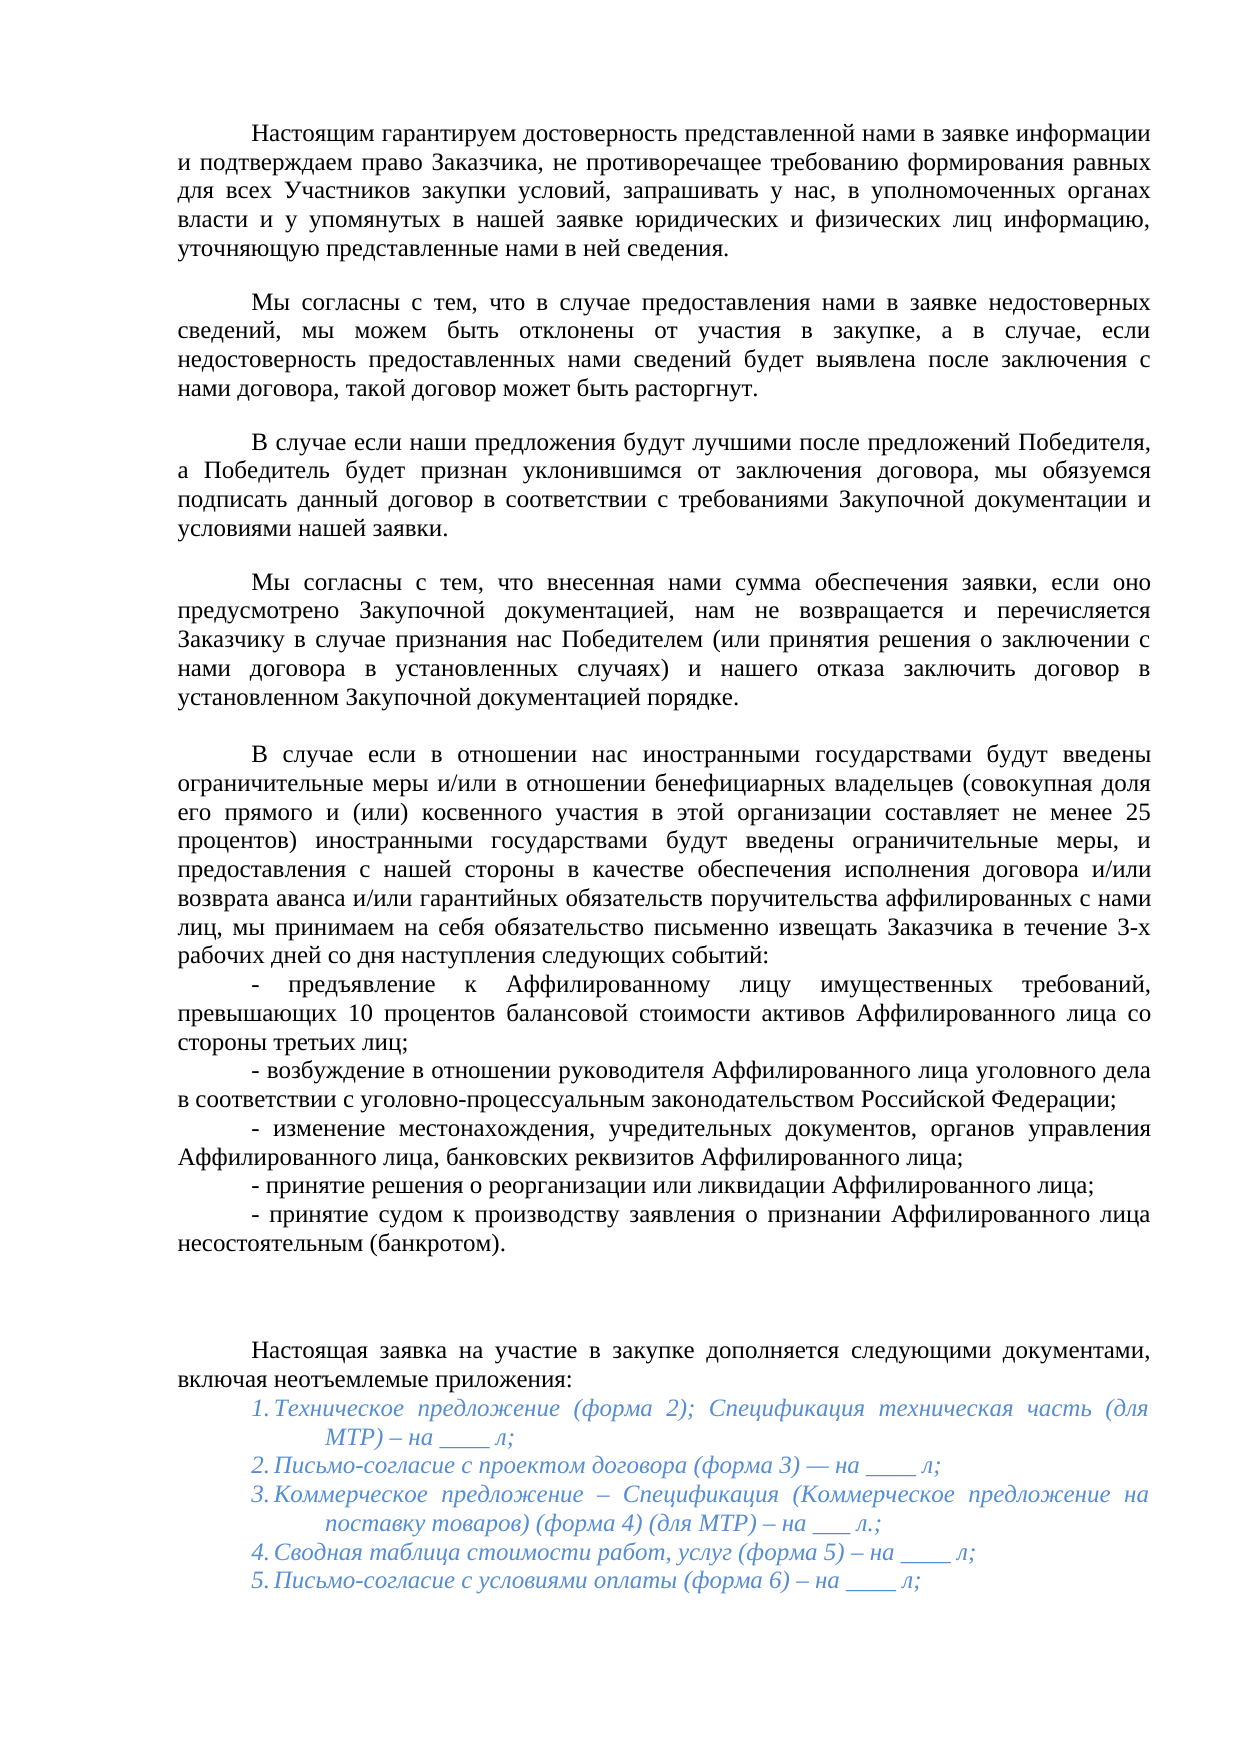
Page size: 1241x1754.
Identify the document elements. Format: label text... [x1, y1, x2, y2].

list Техническое предложение (форма 2); Спецификация техническая часть (для МТР) – на ____ л; [251, 1393, 1152, 1451]
text В случае если наши предложения будут лучшими после предложений Победителя, а Победитель будет признан уклонившимся от заключения договора, мы обязуемся подписать данный договор в соответствии с требованиями Закупочной документации и условиями нашей заявки. [177, 427, 1152, 542]
text - принятие судом к производству заявления о признании Аффилированного лица несостоятельным (банкротом). [177, 1199, 1152, 1257]
list Письмо-согласие с проектом договора (форма 3) — на ____ л; [251, 1451, 1152, 1479]
list Коммерческое предложение – Спецификация (Коммерческое предложение на поставку товаров) (форма 4) (для МТР) – на ___ л.; [251, 1479, 1152, 1537]
list Сводная таблица стоимости работ, услуг (форма 5) – на ____ л; [251, 1537, 1152, 1566]
text - изменение местонахождения, учредительных документов, органов управления Аффилированного лица, банковских реквизитов Аффилированного лица; [177, 1113, 1152, 1171]
text Настоящим гарантируем достоверность представленной нами в заявке информации и подтверждаем право Заказчика, не противоречащее требованию формирования равных для всех Участников закупки условий, запрашивать у нас, в уполномоченных органах власти и у упомянутых в нашей заявке юридических и физических лиц информацию, уточняющую представленные нами в ней сведения. [177, 118, 1152, 262]
text - предъявление к Аффилированному лицу имущественных требований, превышающих 10 процентов балансовой стоимости активов Аффилированного лица со стороны третьих лиц; [177, 969, 1152, 1056]
text Мы согласны с тем, что в случае предоставления нами в заявке недостоверных сведений, мы можем быть отклонены от участия в закупке, а в случае, если недостоверность предоставленных нами сведений будет выявлена после заключения с нами договора, такой договор может быть расторгнут. [177, 287, 1152, 402]
text В случае если в отношении нас иностранными государствами будут введены ограничительные меры и/или в отношении бенефициарных владельцев (совокупная доля его прямого и (или) косвенного участия в этой организации составляет не менее 25 процентов) иностранными государствами будут введены ограничительные меры, и предоставления с нашей стороны в качестве обеспечения исполнения договора и/или возврата аванса и/или гарантийных обязательств поручительства аффилированных с нами лиц, мы принимаем на себя обязательство письменно извещать Заказчика в течение 3-х рабочих дней со дня наступления следующих событий: [177, 739, 1152, 969]
text Настоящая заявка на участие в закупке дополняется следующими документами, включая неотъемлемые приложения: [177, 1336, 1152, 1393]
text - возбуждение в отношении руководителя Аффилированного лица уголовного дела в соответствии с уголовно-процессуальным законодательством Российской Федерации; [177, 1056, 1152, 1113]
text - принятие решения о реорганизации или ликвидации Аффилированного лица; [177, 1171, 1152, 1199]
text Мы согласны с тем, что внесенная нами сумма обеспечения заявки, если оно предусмотрено Закупочной документацией, нам не возвращается и перечисляется Заказчику в случае признания нас Победителем (или принятия решения о заключении с нами договора в установленных случаях) и нашего отказа заключить договор в установленном Закупочной документацией порядке. [177, 567, 1152, 711]
list Письмо-согласие с условиями оплаты (форма 6) – на ____ л; [251, 1566, 1152, 1594]
